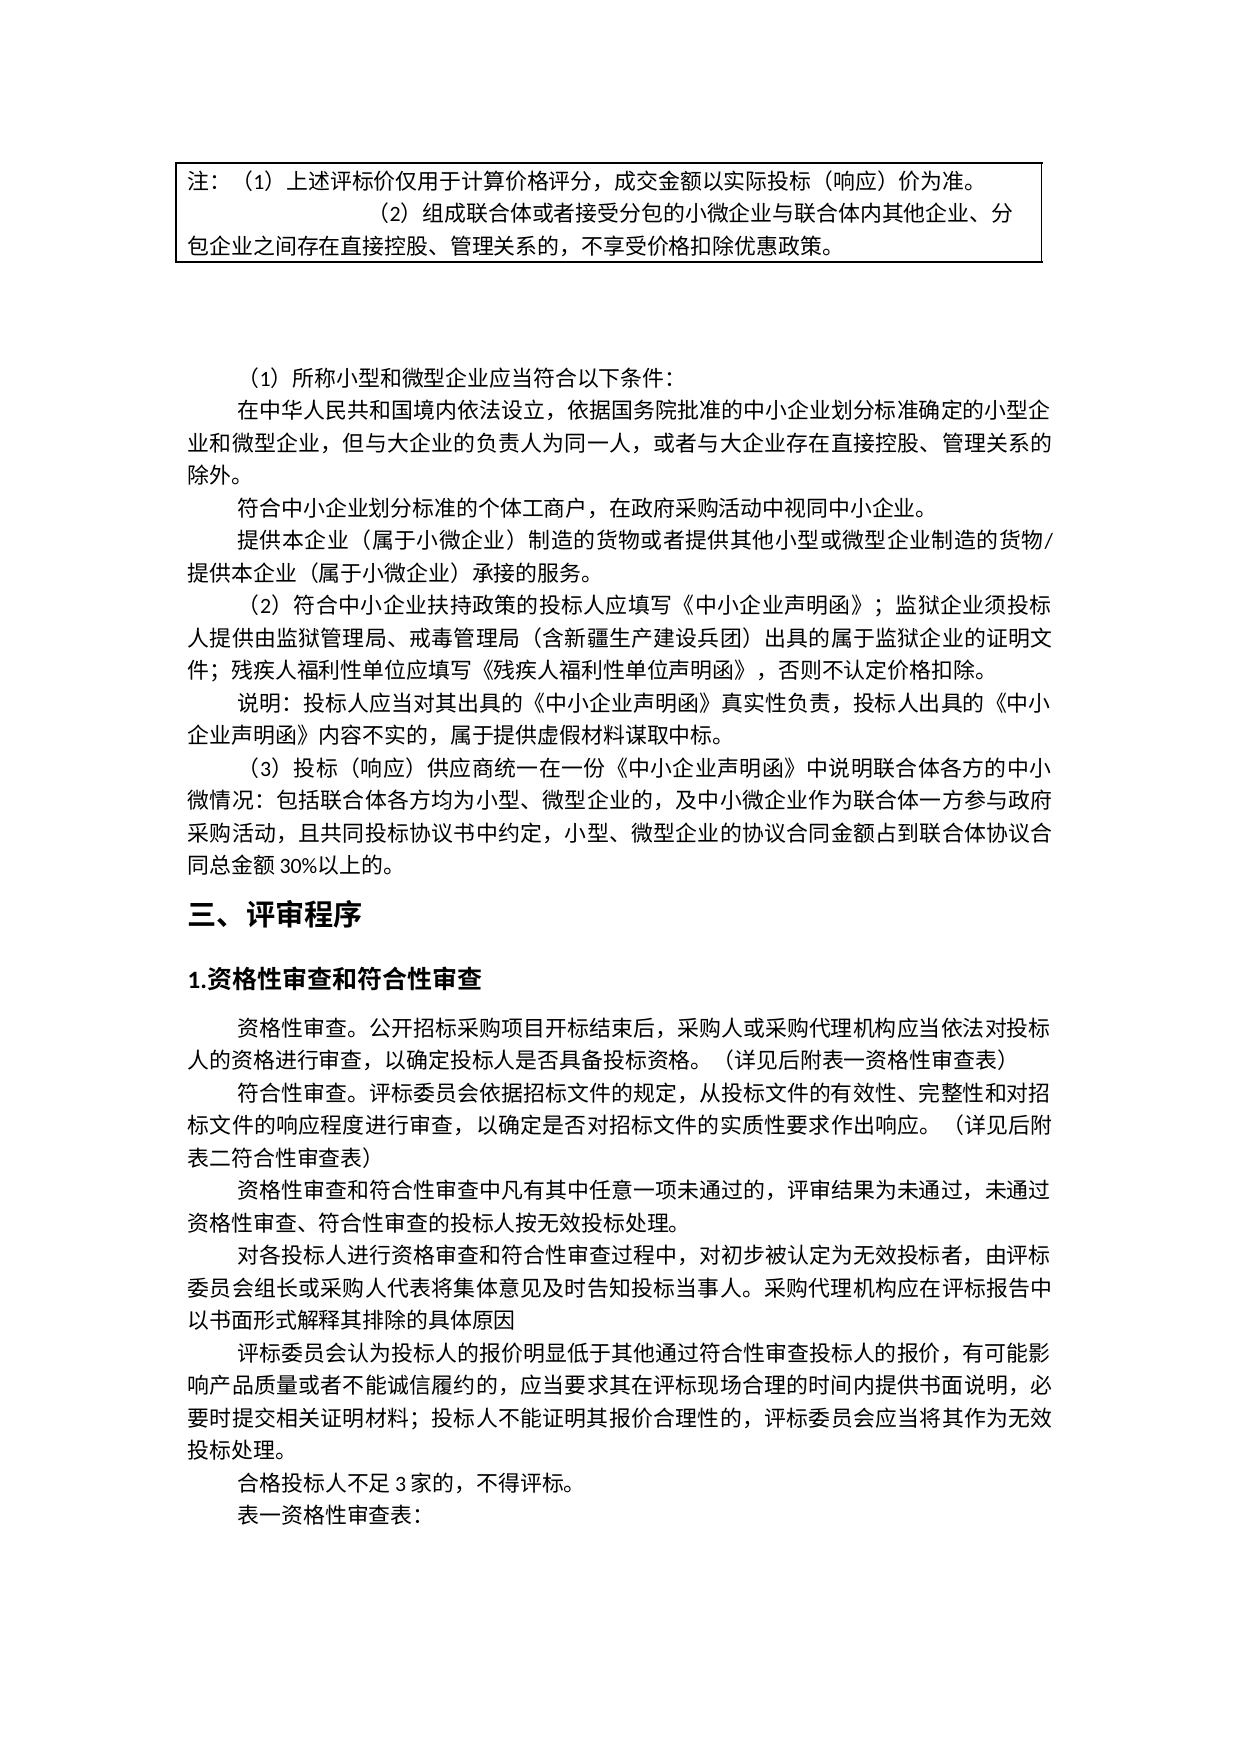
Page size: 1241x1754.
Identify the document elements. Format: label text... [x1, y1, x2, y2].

text （1）所称小型和微型企业应当符合以下条件： [187, 360, 1053, 393]
text 提供本企业（属于小微企业）制造的货物或者提供其他小型或微型企业制造的货物/提供本企业（属于小微企业）承接的服务。 [187, 523, 1053, 588]
text 1.资格性审查和符合性审查 [187, 945, 1053, 1010]
text （3）投标（响应）供应商统一在一份《中小企业声明函》中说明联合体各方的中小微情况：包括联合体各方均为小型、微型企业的，及中小微企业作为联合体一方参与政府采购活动，且共同投标协议书中约定，小型、微型企业的协议合同金额占到联合体协议合同总金额30%以上的。 [187, 750, 1053, 880]
text 资格性审查。公开招标采购项目开标结束后，采购人或采购代理机构应当依法对投标人的资格进行审查，以确定投标人是否具备投标资格。（详见后附表一资格性审查表） [187, 1010, 1053, 1075]
text 对各投标人进行资格审查和符合性审查过程中，对初步被认定为无效投标者，由评标委员会组长或采购人代表将集体意见及时告知投标当事人。采购代理机构应在评标报告中以书面形式解释其排除的具体原因 [187, 1238, 1053, 1335]
text 说明：投标人应当对其出具的《中小企业声明函》真实性负责，投标人出具的《中小企业声明函》内容不实的，属于提供虚假材料谋取中标。 [187, 685, 1053, 750]
text （2）符合中小企业扶持政策的投标人应填写《中小企业声明函》；监狱企业须投标人提供由监狱管理局、戒毒管理局（含新疆生产建设兵团）出具的属于监狱企业的证明文件；残疾人福利性单位应填写《残疾人福利性单位声明函》，否则不认定价格扣除。 [187, 588, 1053, 685]
text 评标委员会认为投标人的报价明显低于其他通过符合性审查投标人的报价，有可能影响产品质量或者不能诚信履约的，应当要求其在评标现场合理的时间内提供书面说明，必要时提交相关证明材料；投标人不能证明其报价合理性的，评标委员会应当将其作为无效投标处理。 [187, 1335, 1053, 1465]
text 符合性审查。评标委员会依据招标文件的规定，从投标文件的有效性、完整性和对招标文件的响应程度进行审查，以确定是否对招标文件的实质性要求作出响应。（详见后附表二符合性审查表） [187, 1075, 1053, 1173]
text 合格投标人不足3家的，不得评标。 [187, 1465, 1053, 1498]
text 资格性审查和符合性审查中凡有其中任意一项未通过的，评审结果为未通过，未通过资格性审查、符合性审查的投标人按无效投标处理。 [187, 1173, 1053, 1238]
text 符合中小企业划分标准的个体工商户，在政府采购活动中视同中小企业。 [187, 490, 1053, 523]
text 三、评审程序 [187, 880, 1053, 945]
table_cell 注：（1）上述评标价仅用于计算价格评分，成交金额以实际投标（响应）价为准。 （2）组成联合体或者接受分包的小微企业与联合体内其他企业、分包企业之间存在直接控股、管理关系的，不享受价格扣除优惠政策。 [177, 164, 1041, 261]
text 在中华人民共和国境内依法设立，依据国务院批准的中小企业划分标准确定的小型企业和微型企业，但与大企业的负责人为同一人，或者与大企业存在直接控股、管理关系的除外。 [187, 393, 1053, 490]
text 表一资格性审查表： [187, 1498, 1053, 1530]
